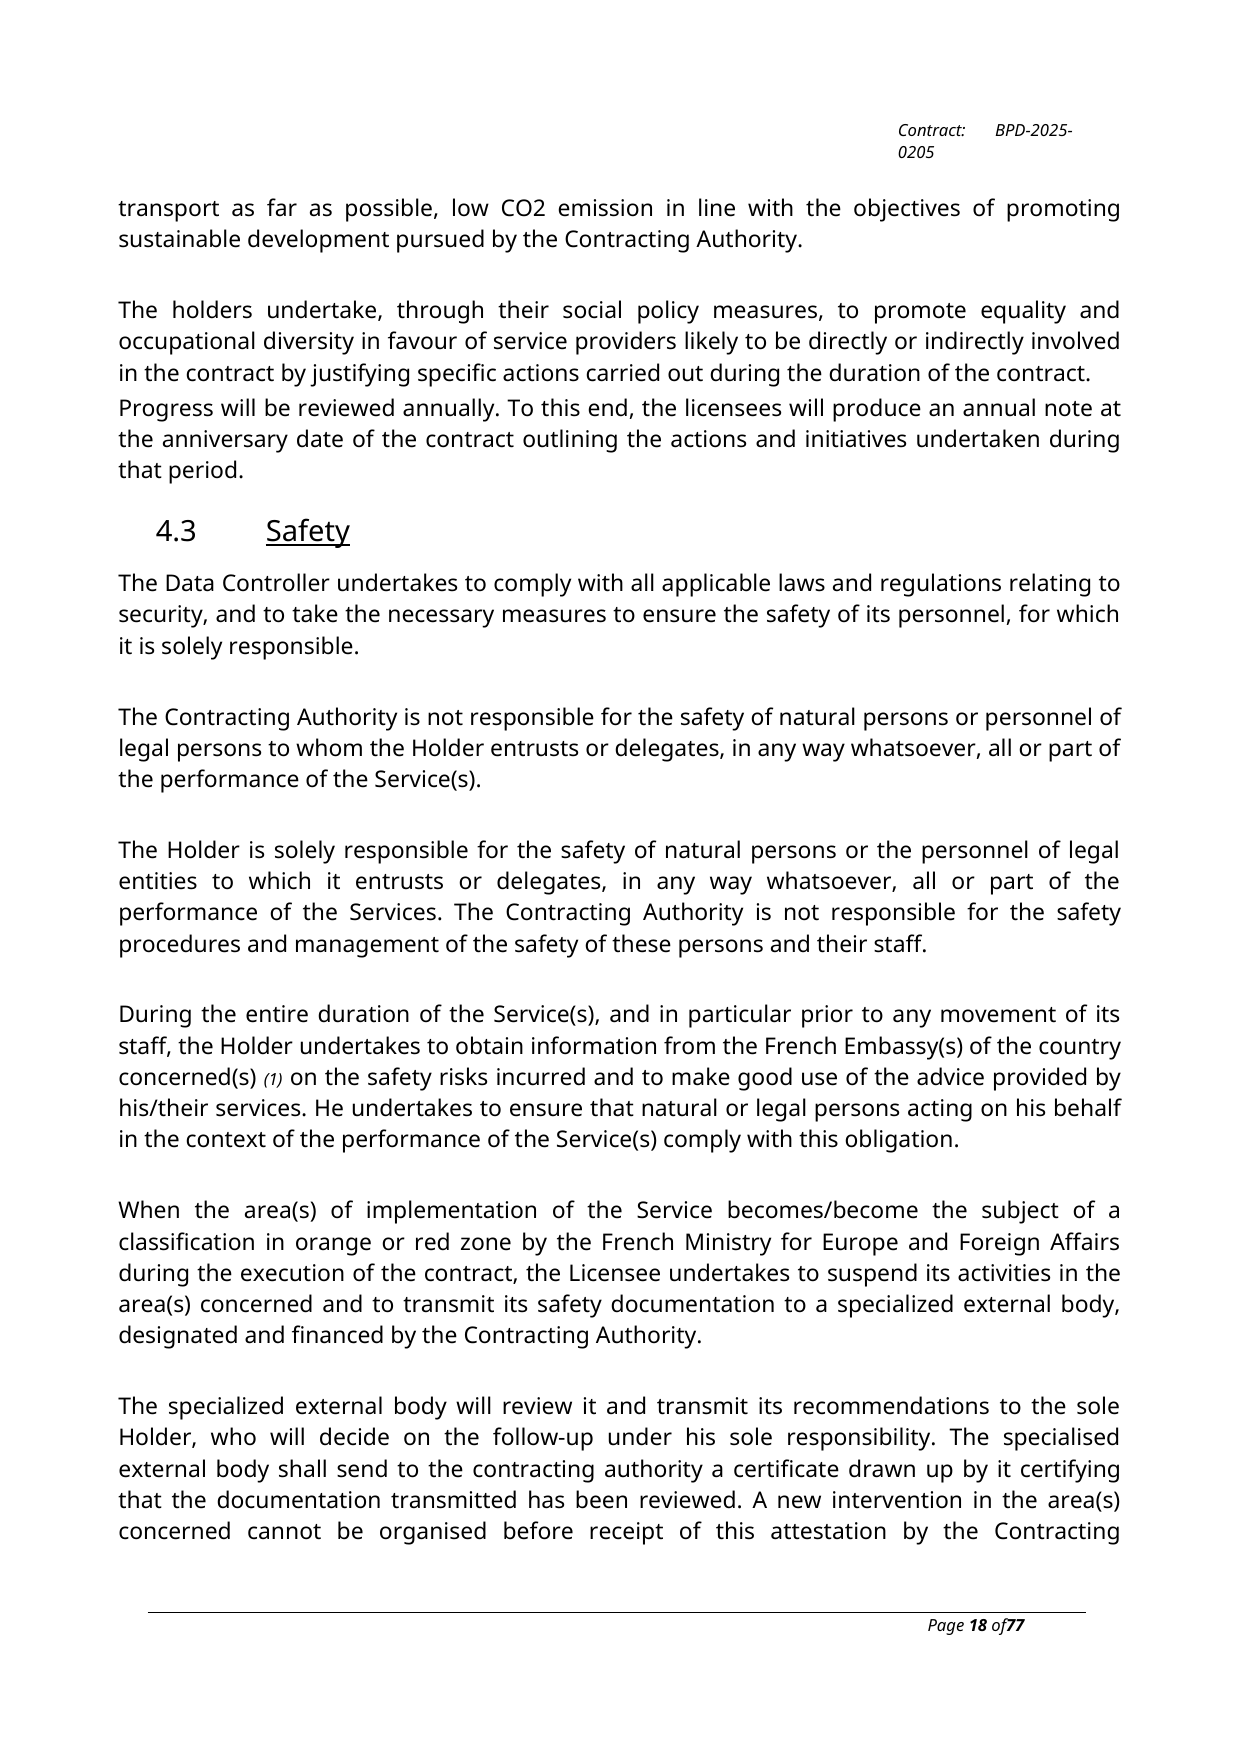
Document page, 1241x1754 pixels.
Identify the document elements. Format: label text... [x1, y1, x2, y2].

text The Data Controller undertakes to comply with all applicable laws and regulations relating to security, and to take the necessary measures to ensure the safety of its personnel, for which it is solely responsible. [118, 567, 1122, 661]
text When the area(s) of implementation of the Service becomes/become the subject of a classification in orange or red zone by the French Ministry for Europe and Foreign Affairs during the execution of the contract, the Licensee undertakes to suspend its activities in the area(s) concerned and to transmit its safety documentation to a specialized external body, designated and financed by the Contracting Authority. [118, 1194, 1122, 1350]
text The holders undertake, through their social policy measures, to promote equality and occupational diversity in favour of service providers likely to be directly or indirectly involved in the contract by justifying specific actions carried out during the duration of the contract. [118, 294, 1122, 388]
text The Holder is solely responsible for the safety of natural persons or the personnel of legal entities to which it entrusts or delegates, in any way whatsoever, all or part of the performance of the Services. The Contracting Authority is not responsible for the safety procedures and management of the safety of these persons and their staff. [118, 834, 1122, 959]
text Progress will be reviewed annually. To this end, the licensees will produce an annual note at the anniversary date of the contract outlining the actions and initiatives undertaken during that period. [118, 392, 1122, 486]
text The Contracting Authority is not responsible for the safety of natural persons or personnel of legal persons to whom the Holder entrusts or delegates, in any way whatsoever, all or part of the performance of the Service(s). [118, 700, 1122, 794]
text Safety [156, 511, 1122, 550]
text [118, 192, 1122, 254]
text During the entire duration of the Service(s), and in particular prior to any movement of its staff, the Holder undertakes to obtain information from the French Embassy(s) of the country concerned(s) (1) on the safety risks incurred and to make good use of the advice provided by his/their services. He undertakes to ensure that natural or legal persons acting on his behalf in the context of the performance of the Service(s) comply with this obligation. [118, 998, 1122, 1154]
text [118, 1390, 1122, 1546]
